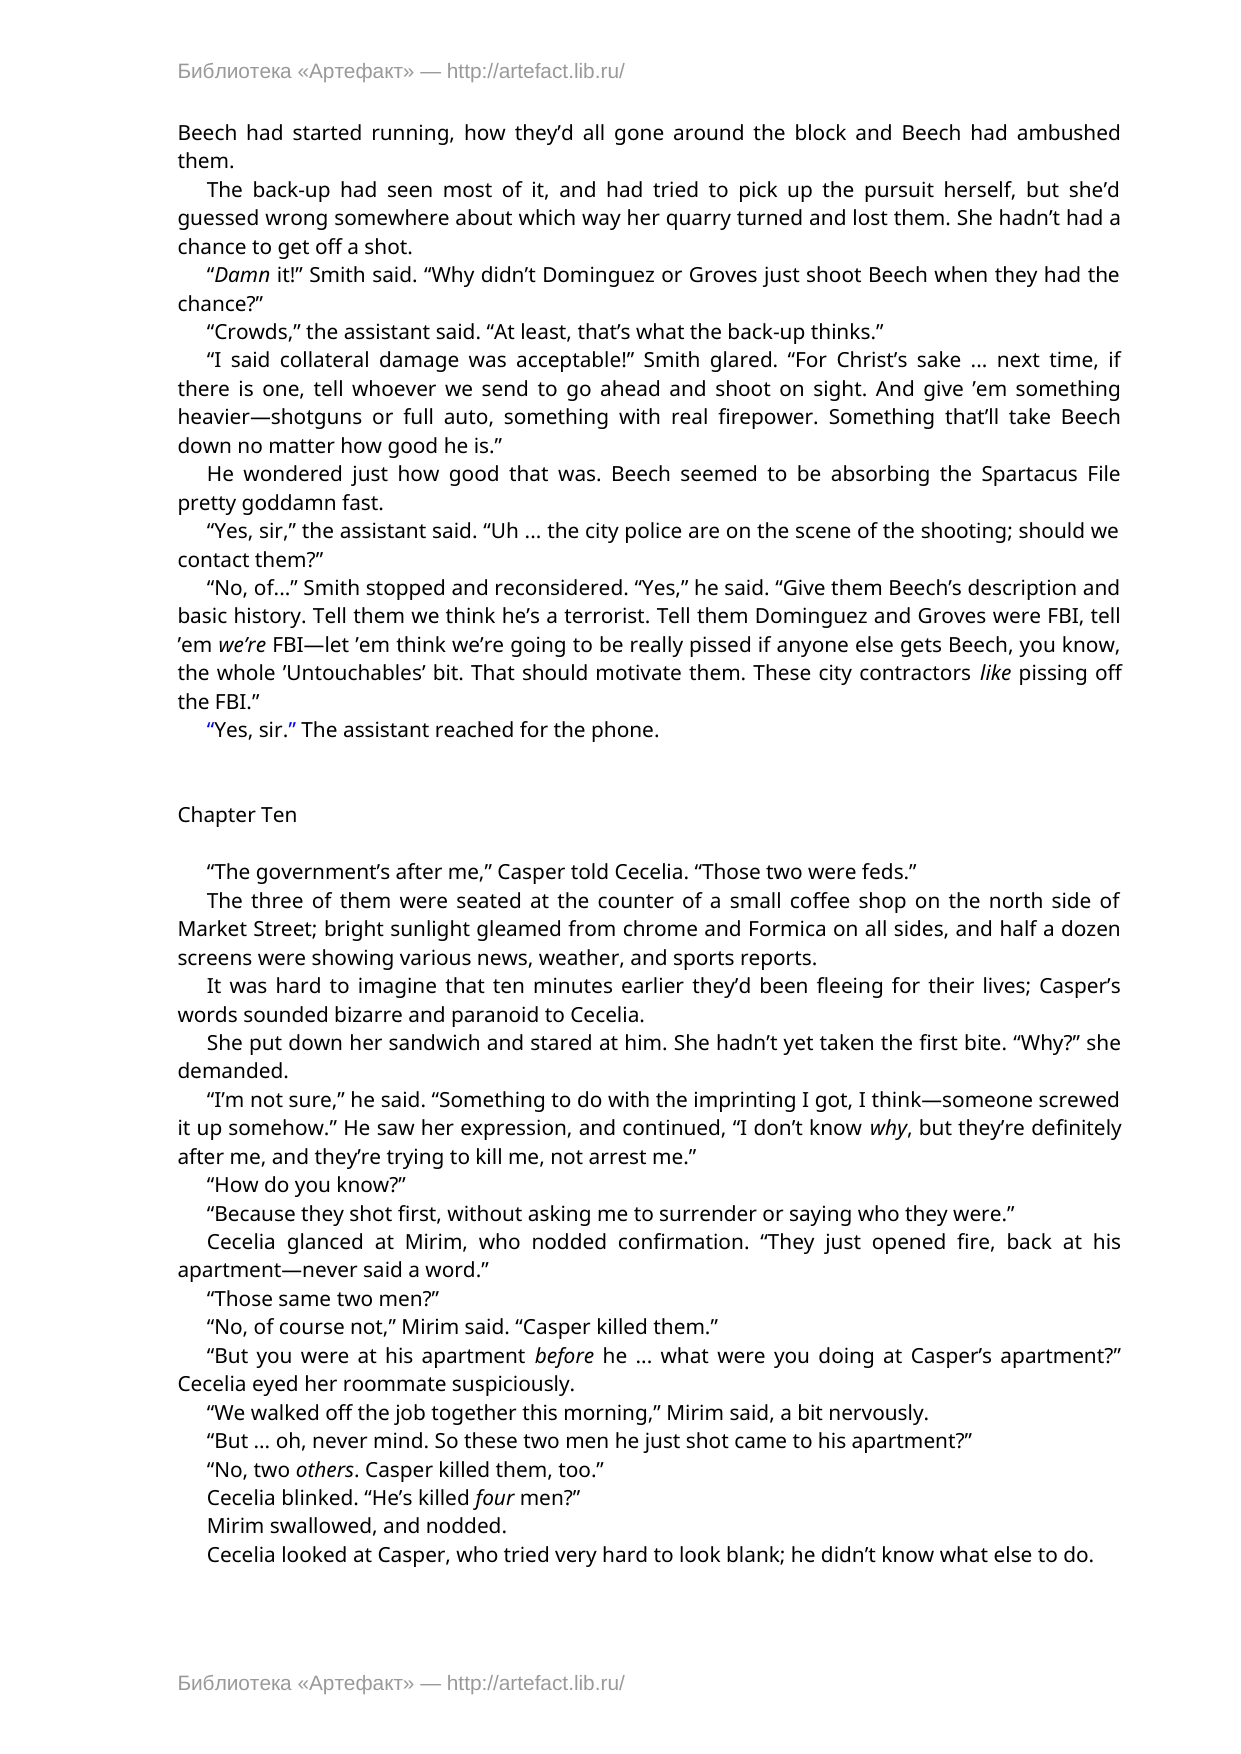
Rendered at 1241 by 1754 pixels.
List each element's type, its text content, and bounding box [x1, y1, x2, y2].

text “I said collateral damage was acceptable!” Smith glared. “For Christ’s sake ... next time, if there is one, tell whoever we send to go ahead and shoot on sight. And give ’em something heavier—shotguns or full auto, something with real firepower. Something that’ll take Beech down no matter how good he is.” [177, 346, 1122, 459]
text “But ... oh, never mind. So these two men he just shot came to his apartment?” [177, 1426, 1122, 1455]
text She put down her sandwich and stared at him. She hadn’t yet taken the first bite. “Why?” she demanded. [177, 1028, 1122, 1085]
text “Damn it!” Smith said. “Why didn’t Dominguez or Groves just shoot Beech when they had the chance?” [177, 260, 1122, 317]
text Mirim swallowed, and nodded. [177, 1512, 1122, 1540]
text “Crowds,” the assistant said. “At least, that’s what the back-up thinks.” [177, 317, 1122, 346]
text It was hard to imagine that ten minutes earlier they’d been fleeing for their lives; Casper’s words sounded bizarre and paranoid to Cecelia. [177, 971, 1122, 1028]
text “Those same two men?” [177, 1284, 1122, 1312]
text “Yes, sir,” the assistant said. “Uh ... the city police are on the scene of the shooting; should we contact them?” [177, 516, 1122, 573]
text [177, 118, 1122, 175]
text Cecelia glanced at Mirim, who nodded confirmation. “They just opened fire, back at his apartment—never said a word.” [177, 1227, 1122, 1284]
text “The government’s after me,” Casper told Cecelia. “Those two were feds.” [177, 857, 1122, 886]
text “But you were at his apartment before he ... what were you doing at Casper’s apartment?” Cecelia eyed her roommate suspiciously. [177, 1341, 1122, 1398]
text Cecelia blinked. “He’s killed four men?” [177, 1483, 1122, 1512]
text The back-up had seen most of it, and had tried to pick up the pursuit herself, but she’d guessed wrong somewhere about which way her quarry turned and lost them. She hadn’t had a chance to get off a shot. [177, 175, 1122, 260]
text “Because they shot first, without asking me to surrender or saying who they were.” [177, 1199, 1122, 1227]
text Chapter Ten [177, 801, 1122, 829]
text Cecelia looked at Casper, who tried very hard to look blank; he didn’t know what else to do. [177, 1540, 1122, 1568]
text “We walked off the job together this morning,” Mirim said, a bit nervously. [177, 1398, 1122, 1426]
text The three of them were seated at the counter of a small coffee shop on the north side of Market Street; bright sunlight gleamed from chrome and Formica on all sides, and half a dozen screens were showing various news, weather, and sports reports. [177, 886, 1122, 971]
text “No, of...” Smith stopped and reconsidered. “Yes,” he said. “Give them Beech’s description and basic history. Tell them we think he’s a terrorist. Tell them Dominguez and Groves were FBI, tell ’em we’re FBI—let ’em think we’re going to be really pissed if anyone else gets Beech, you know, the whole ’Untouchables’ bit. That should motivate them. These city contractors like pissing off the FBI.” [177, 573, 1122, 715]
text “How do you know?” [177, 1170, 1122, 1199]
text “I’m not sure,” he said. “Something to do with the imprinting I got, I think—someone screwed it up somehow.” He saw her expression, and continued, “I don’t know why, but they’re definitely after me, and they’re trying to kill me, not arrest me.” [177, 1085, 1122, 1170]
text “No, of course not,” Mirim said. “Casper killed them.” [177, 1312, 1122, 1341]
text “Yes, sir.” The assistant reached for the phone. [177, 715, 1122, 744]
text “No, two others. Casper killed them, too.” [177, 1455, 1122, 1483]
text He wondered just how good that was. Beech seemed to be absorbing the Spartacus File pretty goddamn fast. [177, 459, 1122, 516]
